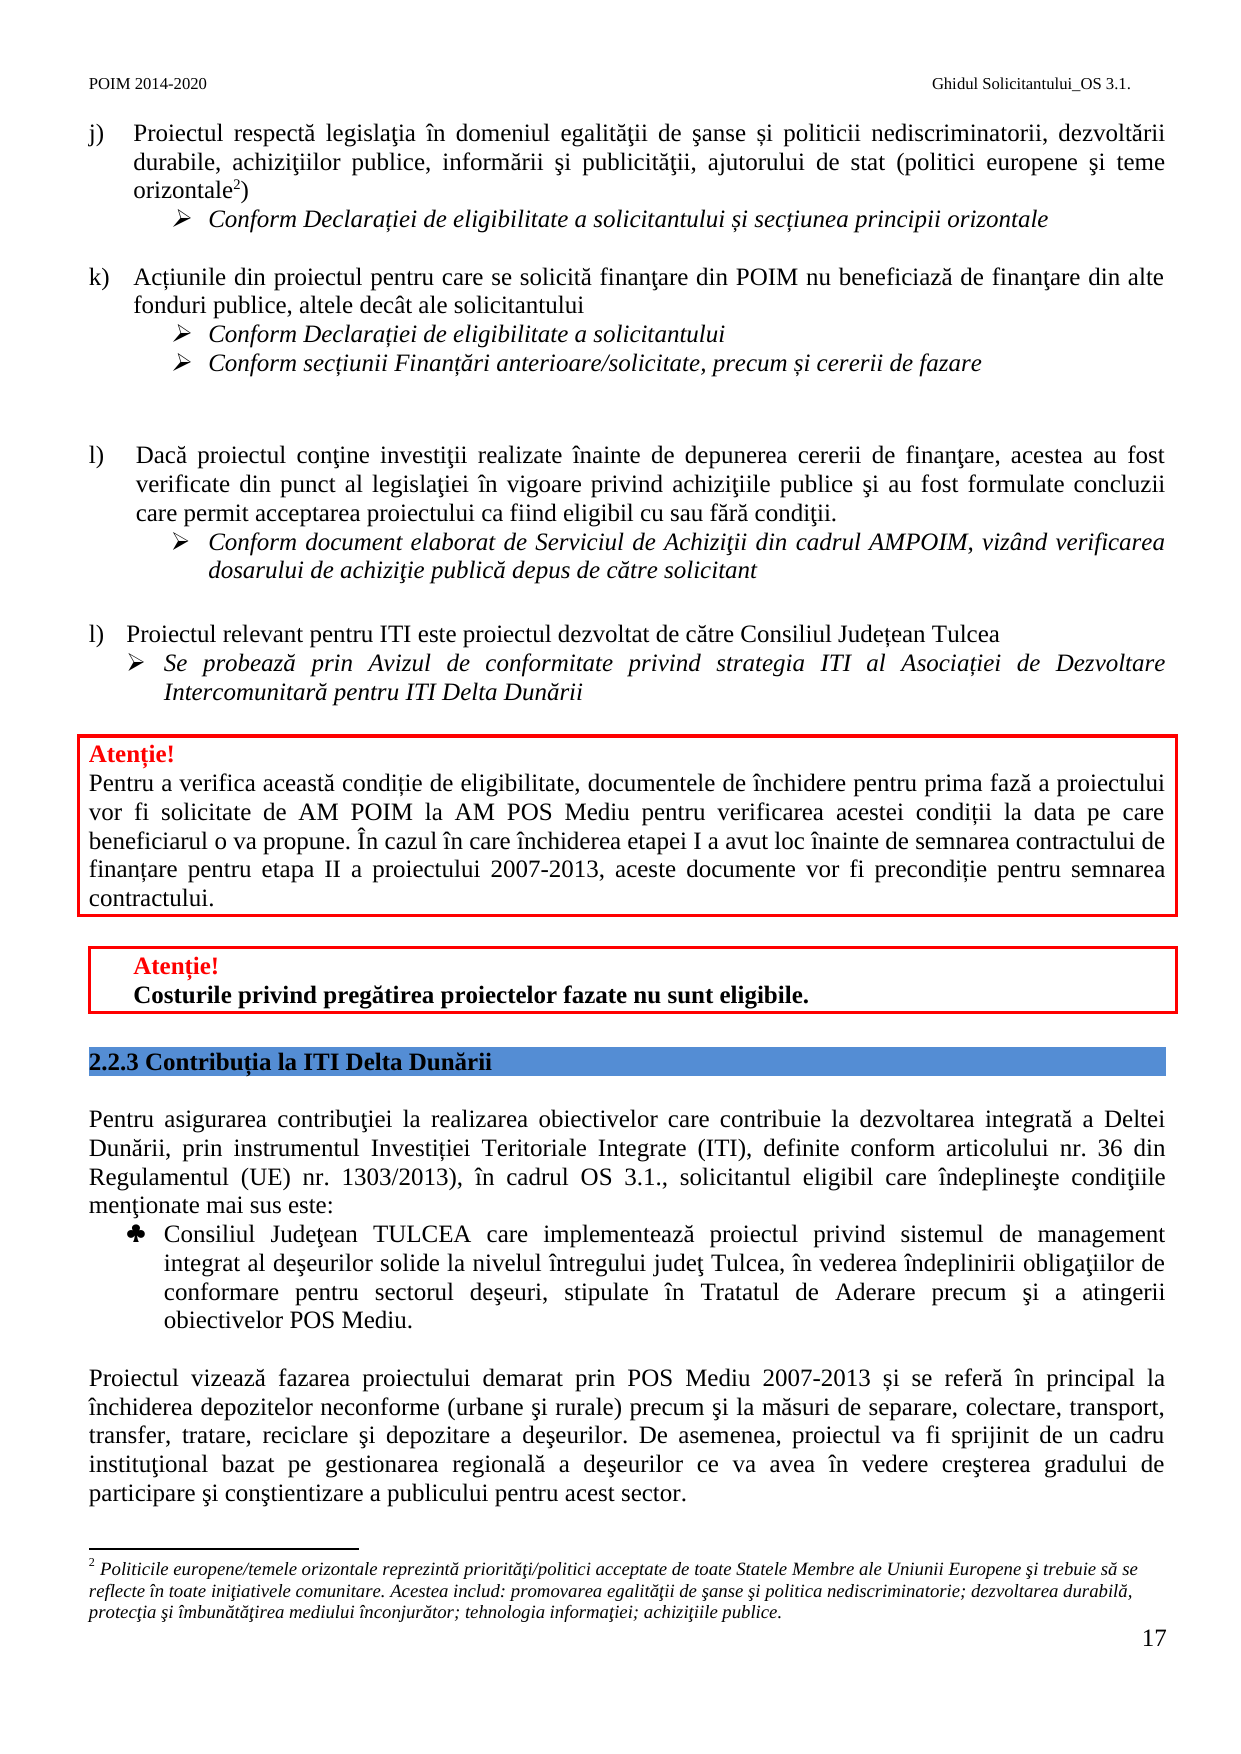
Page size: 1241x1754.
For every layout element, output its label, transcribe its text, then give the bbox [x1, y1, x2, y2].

text Proiectul vizează fazarea proiectului demarat prin POS Mediu 2007-2013 și se referă în principal la închiderea depozitelor neconforme (urbane şi rurale) precum şi la măsuri de separare, colectare, transport, transfer, tratare, reciclare şi depozitare a deşeurilor. De asemenea, proiectul va fi sprijinit de un cadru instituţional bazat pe gestionarea regională a deşeurilor ce va avea în vedere creşterea gradului de participare şi conştientizare a publicului pentru acest sector. [89, 1363, 1166, 1507]
text Atenție! [80, 738, 1175, 763]
text Pentru asigurarea contribuţiei la realizarea obiectivelor care contribuie la dezvoltarea integrată a Deltei Dunării, prin instrumentul Investiției Teritoriale Integrate (ITI), definite conform articolului nr. 36 din Regulamentul (UE) nr. 1303/2013), în cadrul OS 3.1., solicitantul eligibil care îndeplineşte condiţiile menţionate mai sus este: [89, 1104, 1166, 1219]
list Costurile privind pregătirea proiectelor fazate nu sunt eligibile. [91, 975, 1175, 1011]
list Conform document elaborat de Serviciul de Achiziţii din cadrul AMPOIM, vizând verificarea dosarului de achiziţie publică depus de către solicitant [171, 527, 1166, 584]
list Conform Declarației de eligibilitate a solicitantului [171, 319, 1166, 348]
list Conform secțiunii Finanțări anterioare/solicitate, precum și cererii de fazare [171, 348, 1166, 377]
list Conform Declarației de eligibilitate a solicitantului și secțiunea principii orizontale [171, 204, 1166, 233]
list Atenție! [91, 949, 1175, 975]
subtitle 2.2.3 Contribuția la ITI Delta Dunării [89, 1047, 1166, 1076]
list Proiectul respectă legislaţia în domeniul egalităţii de şanse și politicii nediscriminatorii, dezvoltării durabile, achiziţiilor publice, informării şi publicităţii, ajutorului de stat (politici europene şi teme orizontale) [89, 118, 1166, 204]
list Acțiunile din proiectul pentru care se solicită finanţare din POIM nu beneficiază de finanţare din alte fonduri publice, altele decât ale solicitantului [89, 262, 1166, 319]
text Pentru a verifica această condiție de eligibilitate, documentele de închidere pentru prima fază a proiectului vor fi solicitate de AM POIM la AM POS Mediu pentru verificarea acestei condiții la data pe care beneficiarul o va propune. În cazul în care închiderea etapei I a avut loc înainte de semnarea contractului de finanțare pentru etapa II a proiectului 2007-2013, aceste documente vor fi precondiție pentru semnarea contractului. [80, 763, 1175, 914]
list Dacă proiectul conţine investiţii realizate înainte de depunerea cererii de finanţare, acestea au fost verificate din punct al legislaţiei în vigoare privind achiziţiile publice şi au fost formulate concluzii care permit acceptarea proiectului ca fiind eligibil cu sau fără condiţii. [89, 441, 1166, 527]
list Proiectul relevant pentru ITI este proiectul dezvoltat de către Consiliul Județean Tulcea [89, 619, 1166, 648]
list Consiliul Judeţean TULCEA care implementează proiectul privind sistemul de management integrat al deşeurilor solide la nivelul întregului judeţ Tulcea, în vederea îndeplinirii obligaţiilor de conformare pentru sectorul deşeuri, stipulate în Tratatul de Aderare precum şi a atingerii obiectivelor POS Mediu. [126, 1219, 1166, 1334]
list Se probează prin Avizul de conformitate privind strategia ITI al Asociației de Dezvoltare Intercomunitară pentru ITI Delta Dunării [126, 648, 1166, 706]
